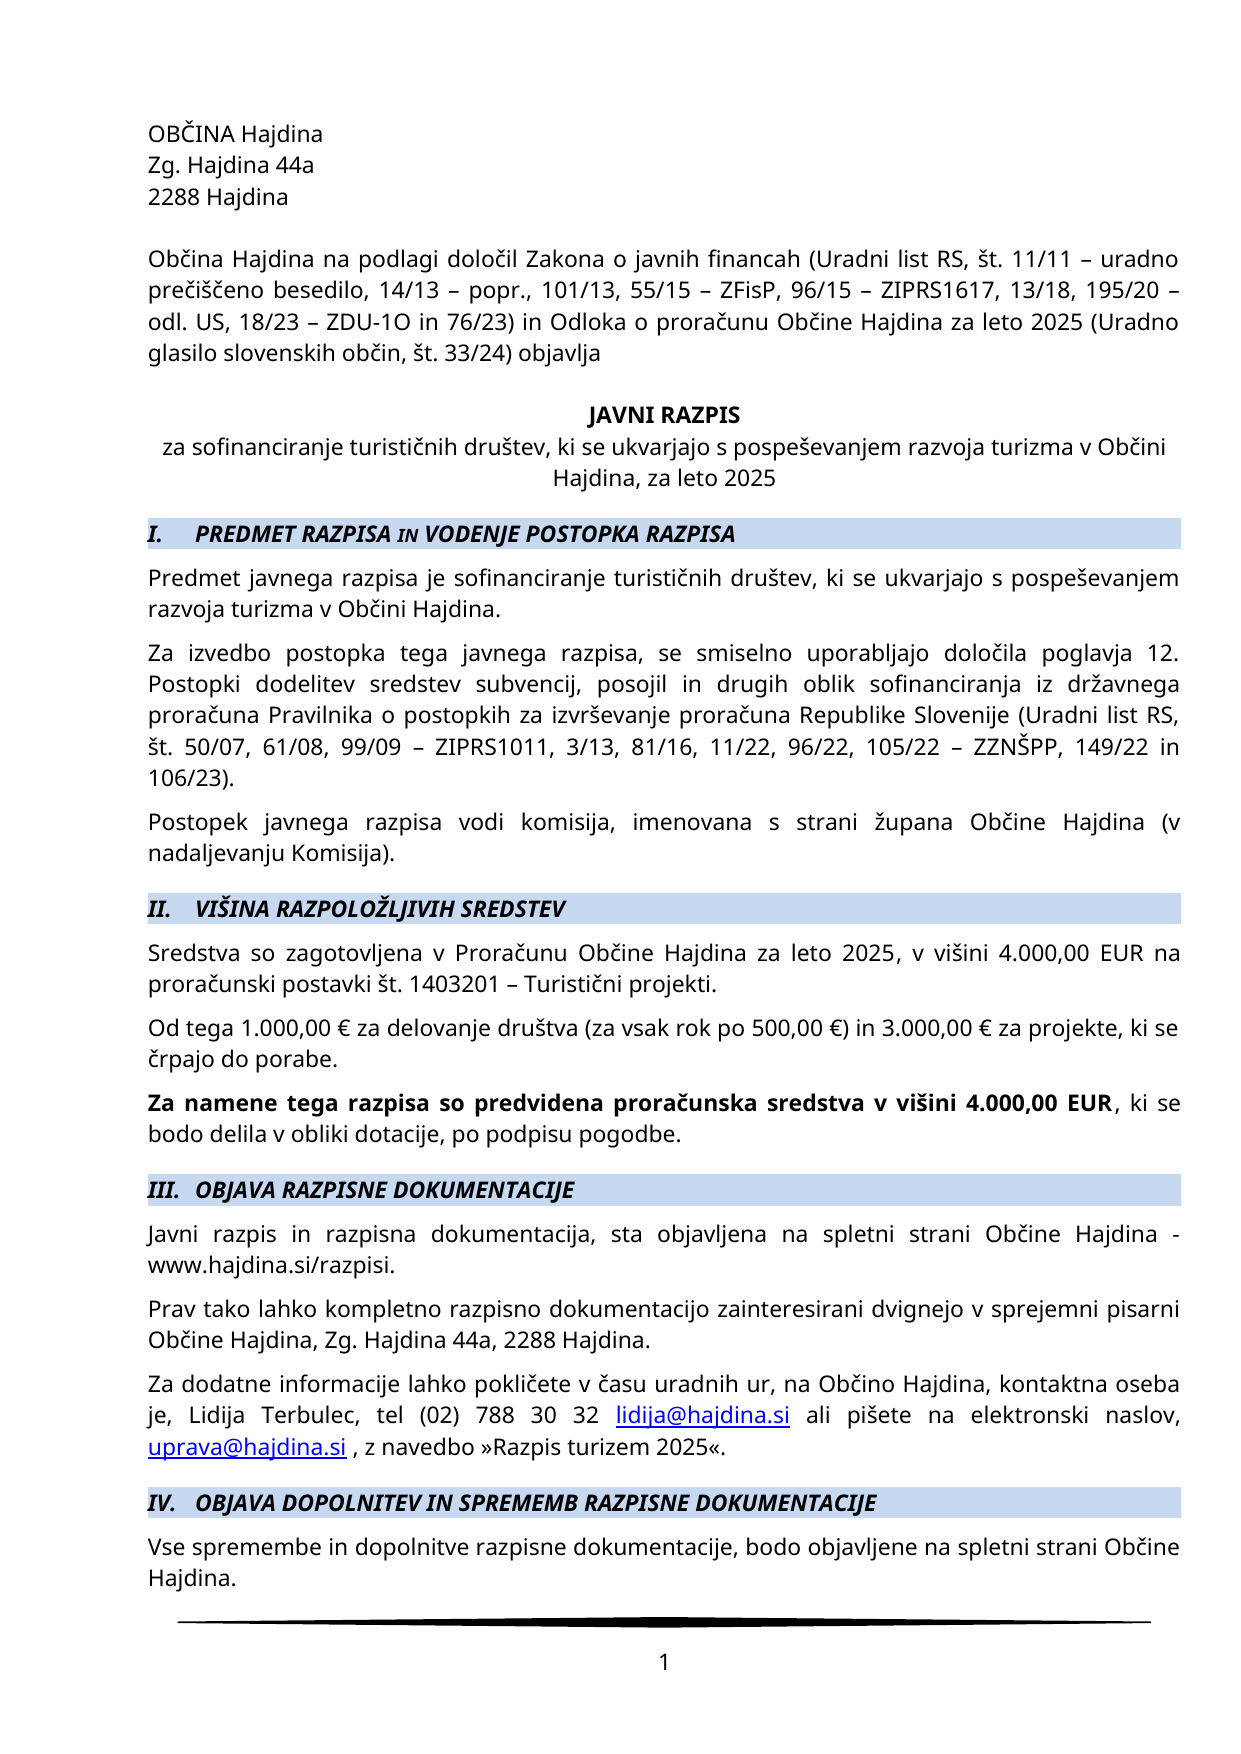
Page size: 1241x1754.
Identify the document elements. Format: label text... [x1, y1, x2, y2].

text Za dodatne informacije lahko pokličete v času uradnih ur, na Občino Hajdina, kontaktna oseba je, Lidija Terbulec, tel (02) 788 30 32 lidija@hajdina.si ali pišete na elektronski naslov, uprava@hajdina.si , z navedbo »Razpis turizem 2025«. [148, 1368, 1181, 1462]
text za sofinanciranje turističnih društev, ki se ukvarjajo s pospeševanjem razvoja turizma v Občini Hajdina, za leto 2025 [148, 431, 1181, 493]
text OBJAVA DOPOLNITEV IN SPREMEMB RAZPISNE DOKUMENTACIJE [148, 1487, 1181, 1518]
text JAVNI RAZPIS [148, 399, 1181, 431]
text Postopek javnega razpisa vodi komisija, imenovana s strani župana Občine Hajdina (v nadaljevanju Komisija). [148, 806, 1181, 868]
text Javni razpis in razpisna dokumentacija, sta objavljena na spletni strani Občine Hajdina - www.hajdina.si/razpisi. [148, 1218, 1181, 1281]
text Prav tako lahko kompletno razpisno dokumentacijo zainteresirani dvignejo v sprejemni pisarni Občine Hajdina, Zg. Hajdina 44a, 2288 Hajdina. [148, 1293, 1181, 1356]
text PREDMET RAZPISA in VODENJE POSTOPKA RAZPISA [148, 518, 1181, 549]
text 2288 Hajdina [148, 181, 1181, 212]
text Za namene tega razpisa so predvidena proračunska sredstva v višini 4.000,00 EUR, ki se bodo delila v obliki dotacije, po podpisu pogodbe. [148, 1087, 1181, 1149]
text Občina Hajdina na podlagi določil Zakona o javnih financah (Uradni list RS, št. 11/11 – uradno prečiščeno besedilo, 14/13 – popr., 101/13, 55/15 – ZFisP, 96/15 – ZIPRS1617, 13/18, 195/20 – odl. US, 18/23 – ZDU-1O in 76/23) in Odloka o proračunu Občine Hajdina za leto 2025 (Uradno glasilo slovenskih občin, št. 33/24) objavlja [148, 243, 1181, 368]
text OBJAVA RAZPISNE DOKUMENTACIJE [148, 1174, 1181, 1206]
text Za izvedbo postopka tega javnega razpisa, se smiselno uporabljajo določila poglavja 12. Postopki dodelitev sredstev subvencij, posojil in drugih oblik sofinanciranja iz državnega proračuna Pravilnika o postopkih za izvrševanje proračuna Republike Slovenije (Uradni list RS, št. 50/07, 61/08, 99/09 – ZIPRS1011, 3/13, 81/16, 11/22, 96/22, 105/22 – ZZNŠPP, 149/22 in 106/23). [148, 637, 1181, 793]
text OBČINA Hajdina [148, 118, 1181, 149]
text Predmet javnega razpisa je sofinanciranje turističnih društev, ki se ukvarjajo s pospeševanjem razvoja turizma v Občini Hajdina. [148, 562, 1181, 624]
text Vse spremembe in dopolnitve razpisne dokumentacije, bodo objavljene na spletni strani Občine Hajdina. [148, 1531, 1181, 1593]
text Zg. Hajdina 44a [148, 149, 1181, 181]
text VIŠINA RAZPOLOŽLJIVIH SREDSTEV [148, 893, 1181, 924]
text Od tega 1.000,00 € za delovanje društva (za vsak rok po 500,00 €) in 3.000,00 € za projekte, ki se črpajo do porabe. [148, 1012, 1181, 1074]
text Sredstva so zagotovljena v Proračunu Občine Hajdina za leto 2025, v višini 4.000,00 EUR na proračunski postavki št. 1403201 – Turistični projekti. [148, 937, 1181, 999]
